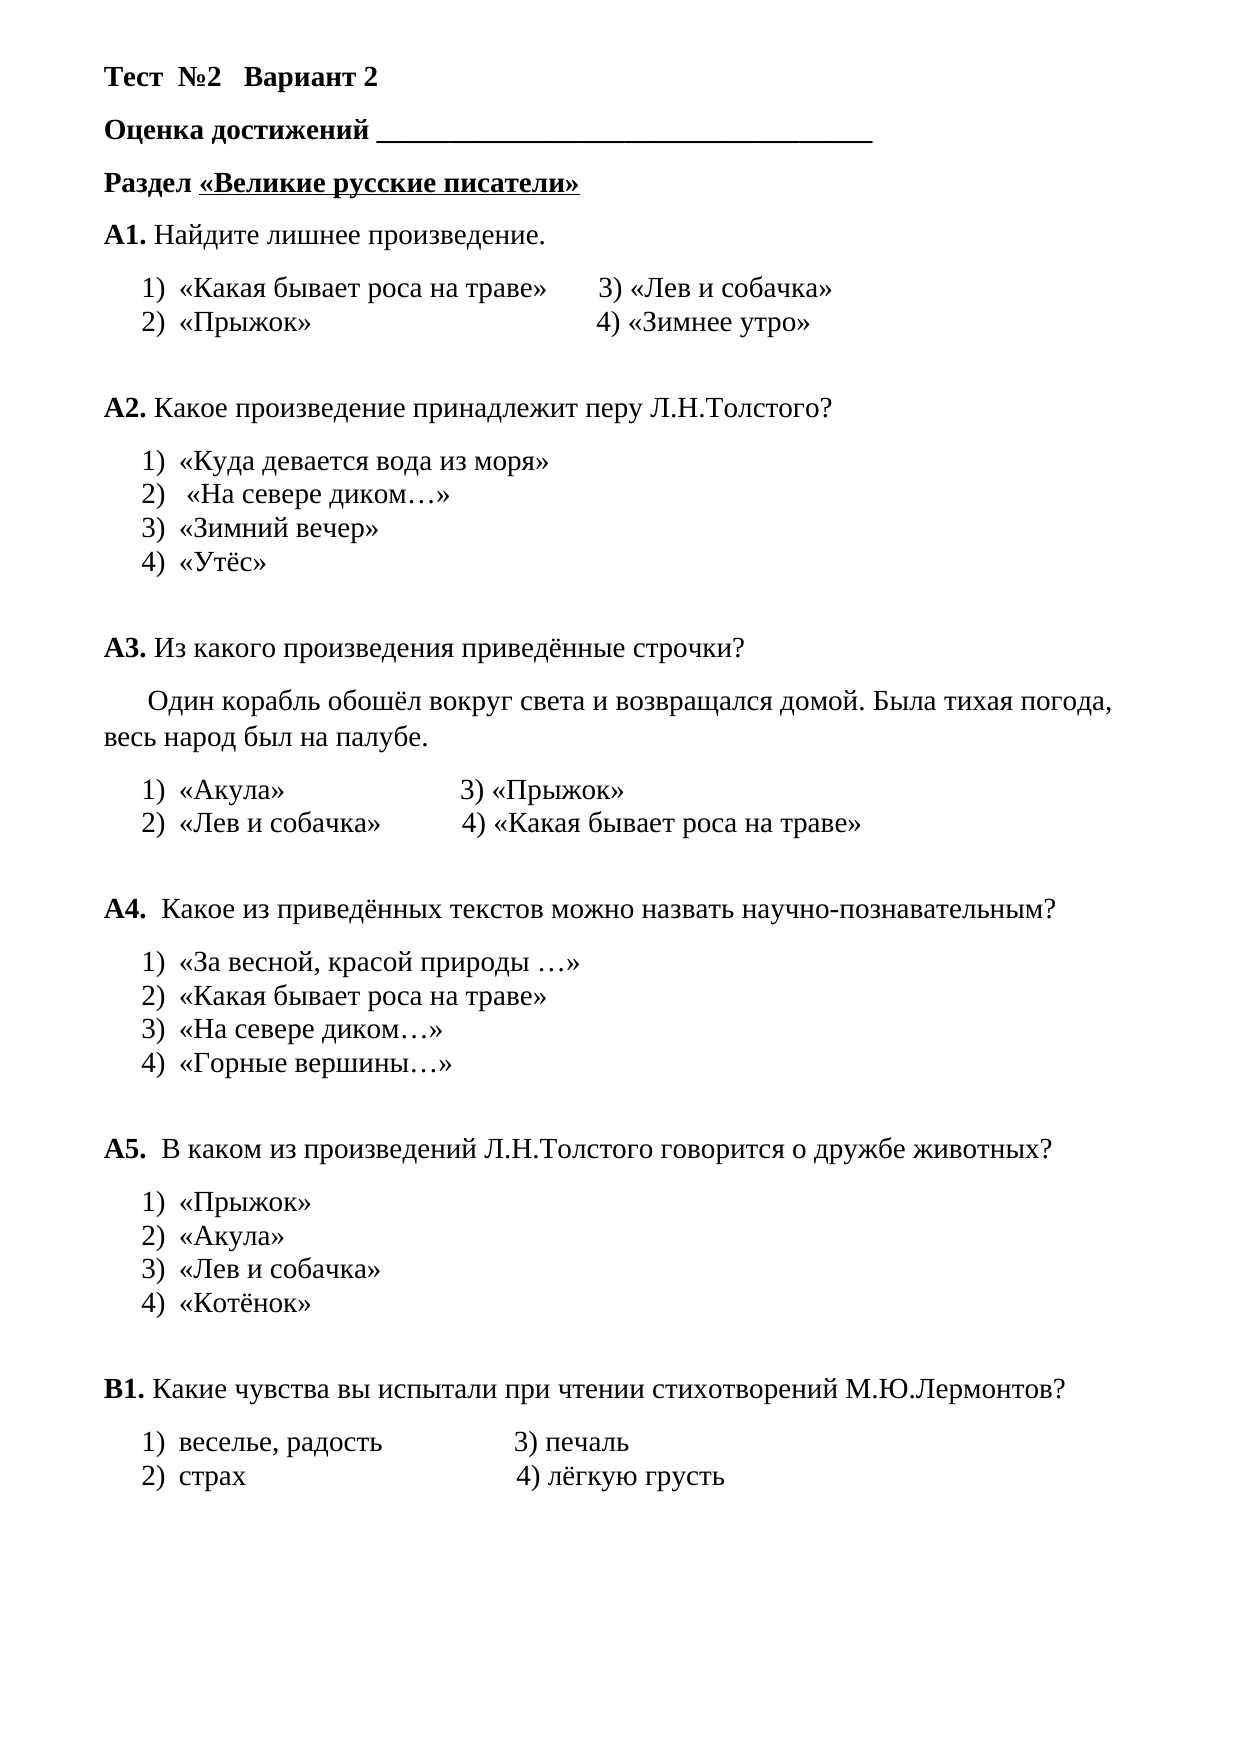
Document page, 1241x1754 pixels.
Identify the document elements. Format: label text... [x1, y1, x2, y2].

list «Лев и собачка» 4) «Какая бывает роса на траве» [141, 805, 1152, 839]
list «Лев и собачка» [141, 1251, 1152, 1285]
text А5. В каком из произведений Л.Н.Толстого говорится о дружбе животных? [103, 1131, 1152, 1165]
text А2. Какое произведение принадлежит перу Л.Н.Толстого? [103, 390, 1152, 424]
list «На севере диком…» [141, 477, 1152, 510]
list «Акула» 3) «Прыжок» [141, 772, 1152, 805]
list «Котёнок» [141, 1285, 1152, 1318]
text А3. Из какого произведения приведённые строчки? [103, 630, 1152, 663]
text В1. Какие чувства вы испытали при чтении стихотворений М.Ю.Лермонтов? [103, 1371, 1152, 1405]
list «Прыжок» 4) «Зимнее утро» [141, 304, 1152, 337]
list «Какая бывает роса на траве» 3) «Лев и собачка» [141, 270, 1152, 304]
list «Зимний вечер» [141, 510, 1152, 544]
list «Прыжок» [141, 1184, 1152, 1218]
list «На севере диком…» [141, 1012, 1152, 1045]
list веселье, радость 3) печаль [141, 1424, 1152, 1458]
list «Какая бывает роса на траве» [141, 978, 1152, 1012]
list «Горные вершины…» [141, 1045, 1152, 1079]
text Один корабль обошёл вокруг света и возвращался домой. Была тихая погода, весь народ был на палубе. [103, 683, 1152, 752]
list «Утёс» [141, 544, 1152, 577]
text Тест №2 Вариант 2 [103, 59, 1152, 93]
list «Акула» [141, 1218, 1152, 1251]
text Раздел «Великие русские писатели» [103, 165, 1152, 198]
text А1. Найдите лишнее произведение. [103, 217, 1152, 251]
text А4. Какое из приведённых текстов можно назвать научно-познавательным? [103, 892, 1152, 925]
list «Куда девается вода из моря» [141, 443, 1152, 477]
list «За весной, красой природы …» [141, 944, 1152, 978]
list страх 4) лёгкую грусть [141, 1458, 1152, 1491]
text Оценка достижений __________________________________ [103, 112, 1152, 145]
